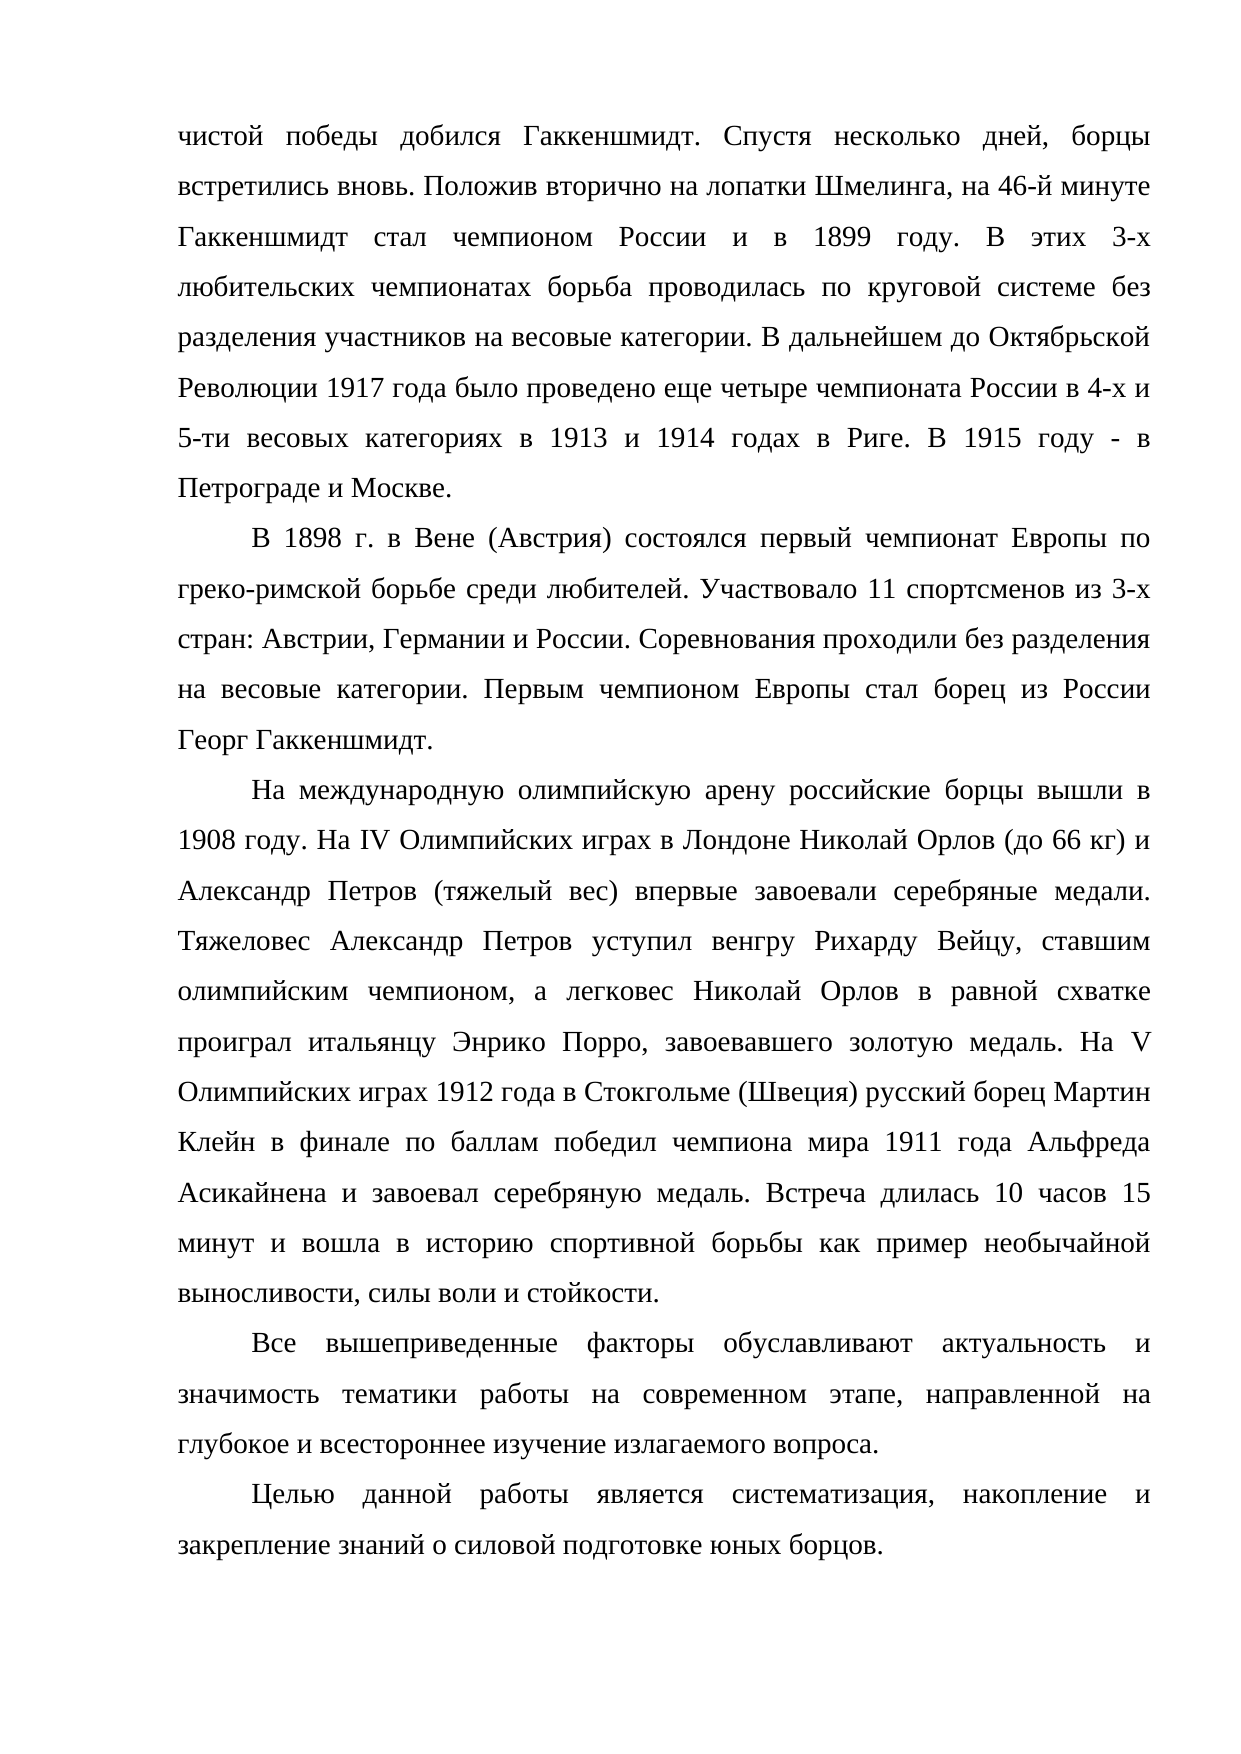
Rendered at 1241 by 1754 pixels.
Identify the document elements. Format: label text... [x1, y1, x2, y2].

text В 1898 г. в Вене (Австрия) состоялся первый чемпионат Европы по греко-римской борьбе среди любителей. Участвовало 11 спортсменов из 3-х стран: Австрии, Германии и России. Соревнования проходили без разделения на весовые категории. Первым чемпионом Европы стал борец из России Георг Гаккеншмидт. [177, 521, 1152, 755]
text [177, 118, 1152, 504]
text Целью данной работы является систематизация, накопление и закрепление знаний о силовой подготовке юных борцов. [177, 1477, 1152, 1560]
text На международную олимпийскую арену российские борцы вышли в 1908 году. На IV Олимпийских играх в Лондоне Николай Орлов (до ) и Александр Петров (тяжелый вес) впервые завоевали серебряные медали. Тяжеловес Александр Петров уступил венгру Рихарду Вейцу, ставшим олимпийским чемпионом, а легковес Николай Орлов в равной схватке проиграл итальянцу Энрико Порро, завоевавшего золотую медаль. На V Олимпийских играх 1912 года в Стокгольме (Швеция) русский борец Мартин Клейн в финале по баллам победил чемпиона мира 1911 года Альфреда Асикайнена и завоевал серебряную медаль. Встреча длилась 10 часов 15 минут и вошла в историю спортивной борьбы как пример необычайной выносливости, силы воли и стойкости. [177, 772, 1152, 1309]
text Все вышеприведенные факторы обуславливают актуальность и значимость тематики работы на современном этапе, направленной на глубокое и всестороннее изучение излагаемого вопроса. [177, 1326, 1152, 1460]
